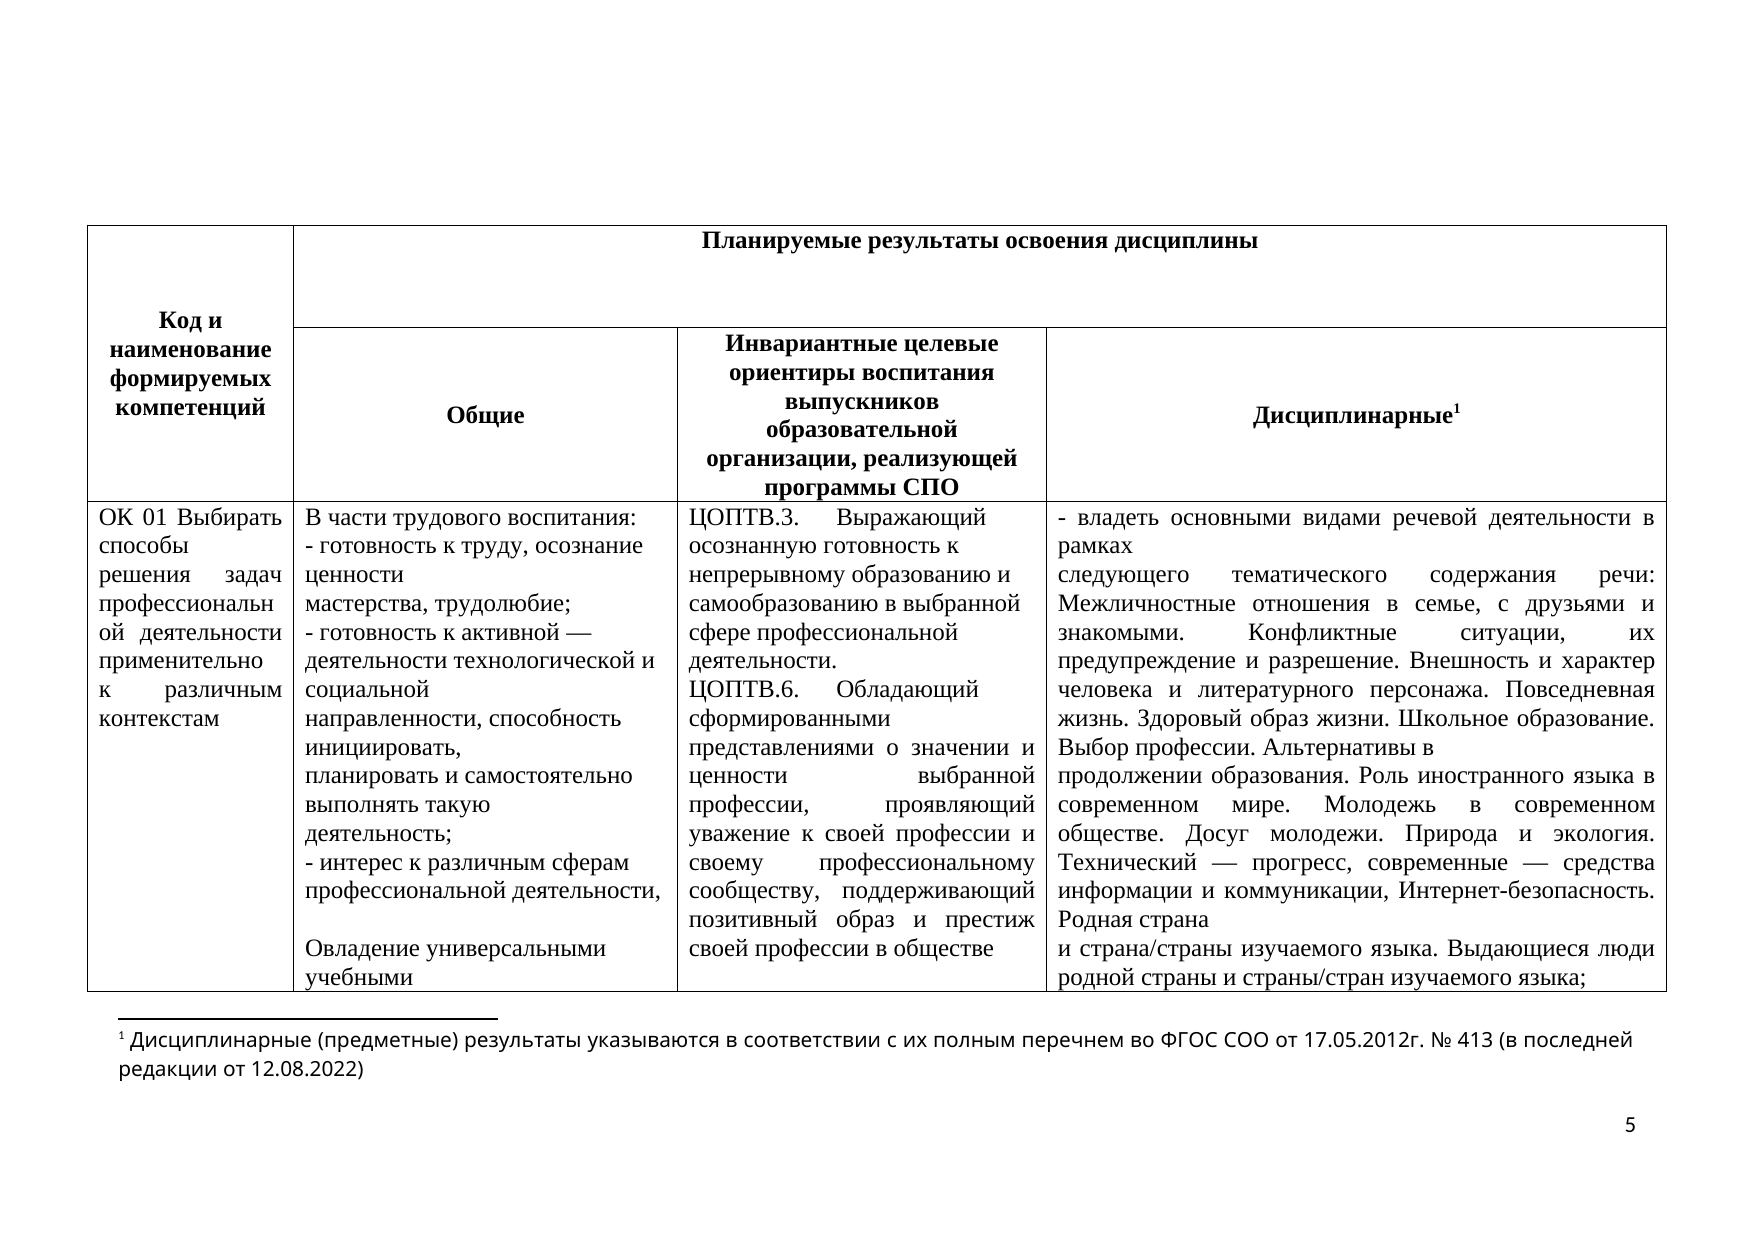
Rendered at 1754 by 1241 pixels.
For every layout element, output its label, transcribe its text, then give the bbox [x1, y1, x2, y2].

table_cell Общие [294, 328, 677, 501]
table_cell Дисциплинарные [1047, 328, 1666, 501]
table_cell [1047, 502, 1666, 991]
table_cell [294, 502, 677, 991]
table_header Планируемые результаты освоения дисциплины [294, 226, 1666, 327]
table_cell Инвариантные целевые ориентиры воспитания выпускников образовательной организации, реализующей программы СПО [678, 328, 1046, 501]
table_header Код и наименование формируемых компетенций [88, 226, 293, 501]
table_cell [678, 502, 1046, 991]
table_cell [88, 502, 293, 991]
